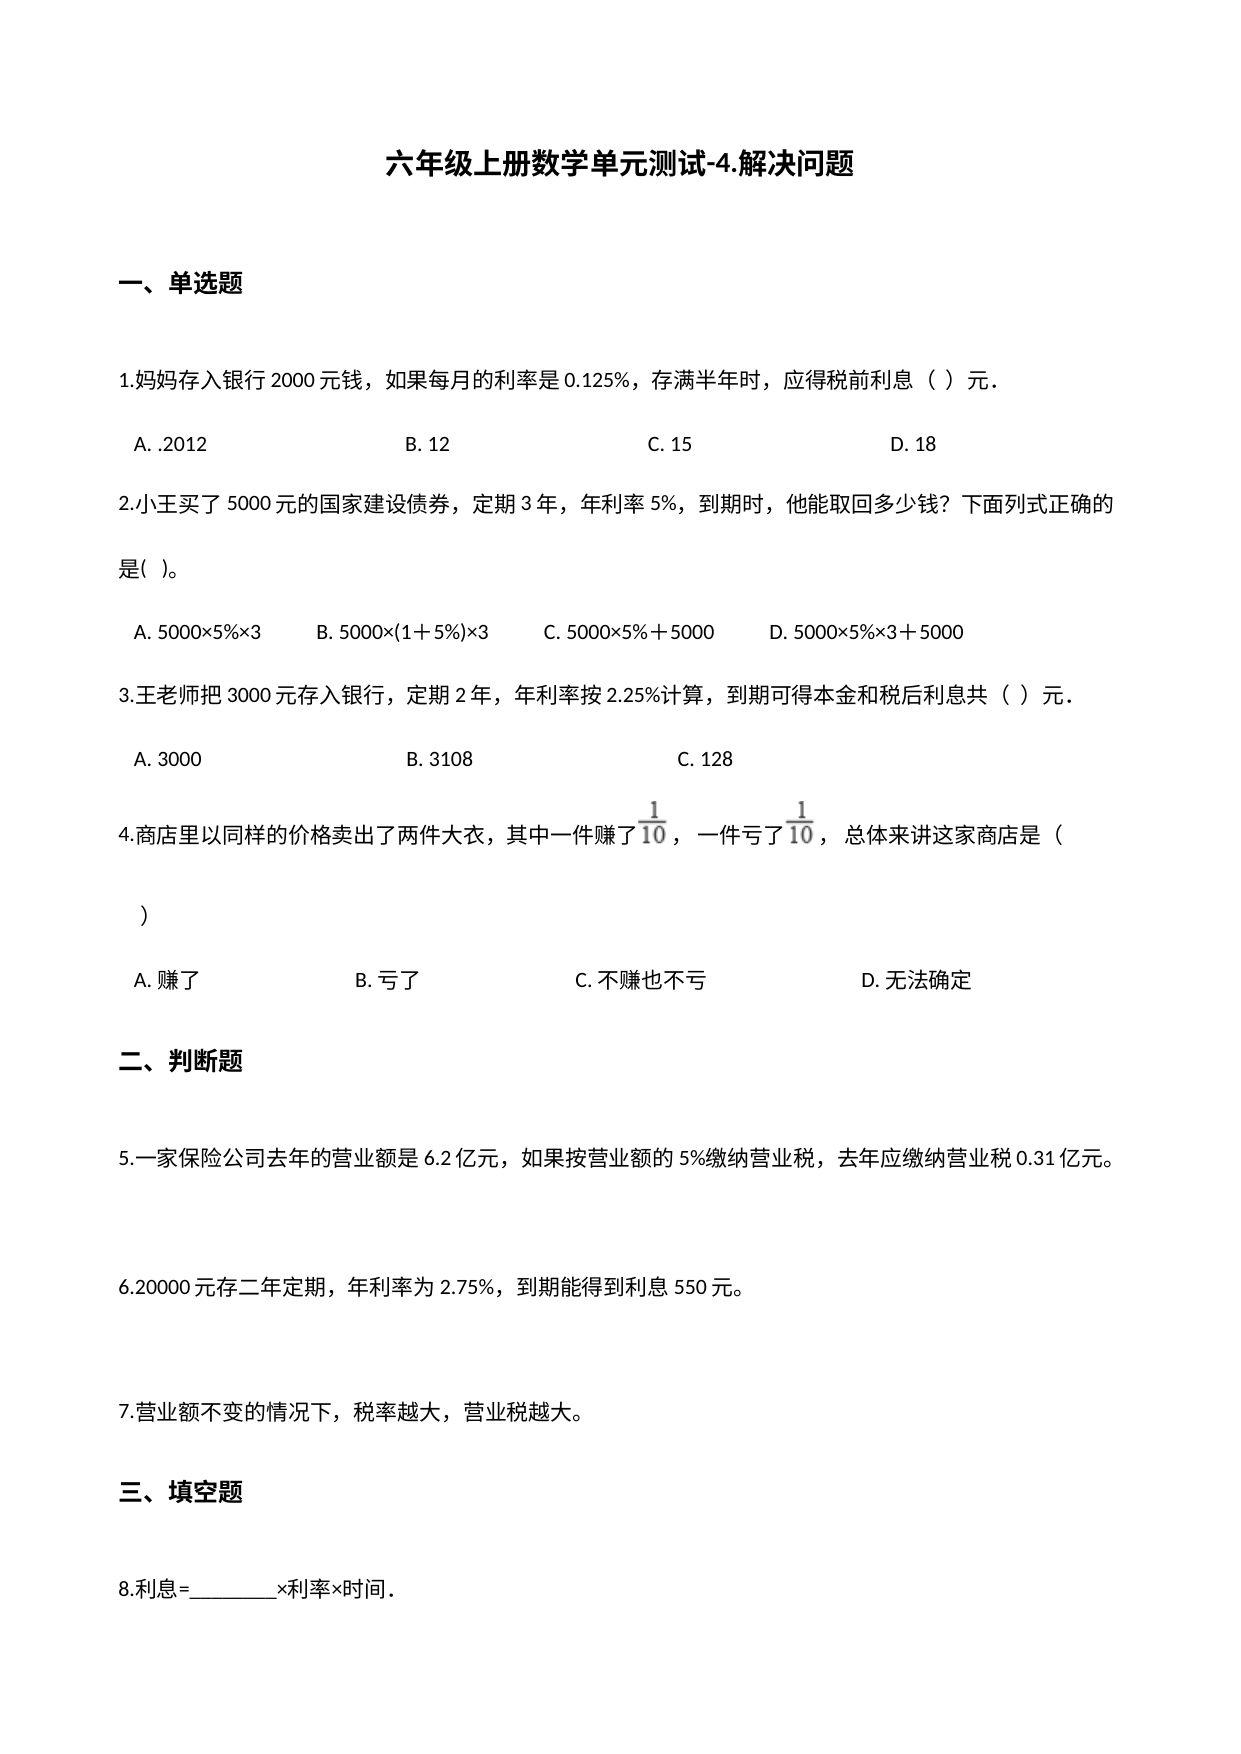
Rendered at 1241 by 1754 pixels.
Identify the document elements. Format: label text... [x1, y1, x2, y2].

text 4.商店里以同样的价格卖出了两件大衣，其中一件赚了， 一件亏了， 总体来讲这家商店是（ ） [118, 801, 1122, 931]
text A. 5000×5%×3 B. 5000×(1＋5%)×3 C. 5000×5%＋5000 D. 5000×5%×3＋5000 [134, 616, 1122, 648]
picture [672, 760, 678, 767]
picture [785, 801, 818, 845]
picture [637, 801, 671, 845]
text 5.一家保险公司去年的营业额是6.2亿元，如果按营业额的5%缴纳营业税，去年应缴纳营业税0.31亿元。 [118, 1141, 1122, 1238]
text 7.营业额不变的情况下，税率越大，营业税越大。 [118, 1394, 1122, 1427]
picture [401, 760, 407, 767]
text A. .2012 B. 12 C. 15 D. 18 [134, 427, 1122, 460]
text 1.妈妈存入银行2000元钱，如果每月的利率是0.125%，存满半年时，应得税前利息（ ）元． [118, 363, 1122, 396]
text A. 赚了 B. 亏了 C. 不赚也不亏 D. 无法确定 [134, 963, 1122, 995]
text 2.小王买了5000元的国家建设债券，定期3年，年利率5%，到期时，他能取回多少钱？下面列式正确的是( )。 [118, 486, 1122, 584]
text 6.20000元存二年定期，年利率为2.75%，到期能得到利息550元。 [118, 1270, 1122, 1367]
text 一、单选题 [118, 249, 1122, 314]
text 三、填空题 [118, 1458, 1122, 1523]
text 3.王老师把3000元存入银行，定期2年，年利率按2.25%计算，到期可得本金和税后利息共（ ）元． [118, 678, 1122, 710]
text 8.利息=________×利率×时间． [118, 1572, 1122, 1604]
text A. 3000 B. 3108 C. 128 [134, 742, 1122, 774]
text 二、判断题 [118, 1027, 1122, 1092]
text 六年级上册数学单元测试-4.解决问题 [118, 129, 1122, 194]
